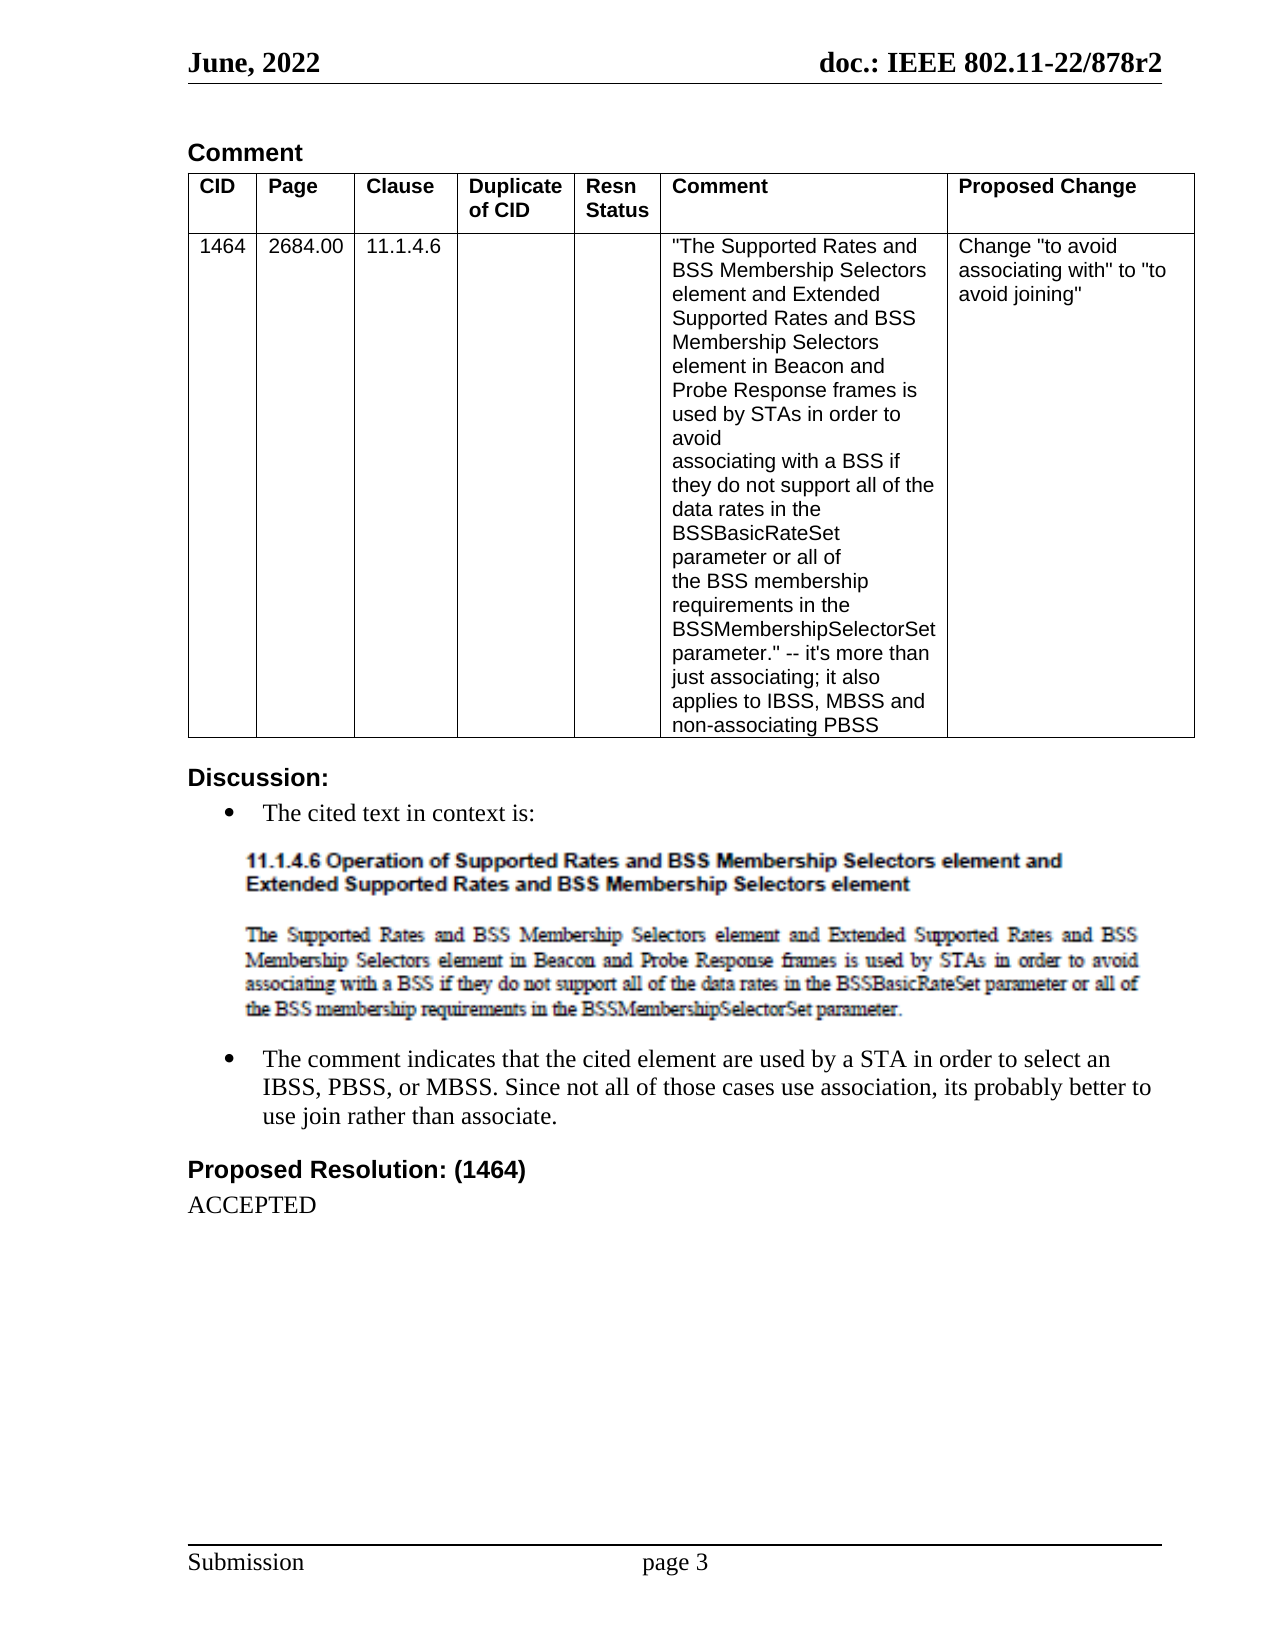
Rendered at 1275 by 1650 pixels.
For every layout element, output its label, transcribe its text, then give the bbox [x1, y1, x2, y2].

table_cell [458, 234, 574, 737]
subtitle Discussion: [187, 763, 1162, 792]
table_cell 11.1.4.6 [355, 234, 457, 737]
text ACCEPTED [187, 1190, 1162, 1219]
list The comment indicates that the cited element are used by a STA in order to select an IBSS, PBSS, or MBSS. Since not all of those cases use association, its probably better to use join rather than associate. [225, 1044, 1162, 1130]
table_cell 2684.00 [257, 234, 354, 737]
table_header CID [189, 174, 256, 233]
table_cell [575, 234, 660, 737]
table_header Clause [355, 174, 457, 233]
table_cell Change "to avoid associating with" to "to avoid joining" [948, 234, 1194, 737]
table_header Resn Status [575, 174, 660, 233]
table_cell "The Supported Rates and BSS Membership Selectors element and Extended Supported Rates and BSS Membership Selectors element in Beacon and Probe Response frames is used by STAs in order to avoid associating with a BSS if they do not support all of the data rates in the BSSBasicRateSet parameter or all of the BSS membership requirements in the BSSMembershipSelectorSet parameter." -- it's more than just associating; it also applies to IBSS, MBSS and non-associating PBSS [661, 234, 947, 737]
table_header Page [257, 174, 354, 233]
table_cell 1464 [189, 234, 256, 737]
subtitle Proposed Resolution: (1464) [187, 1155, 1162, 1184]
table_header Proposed Change [948, 174, 1194, 233]
table_header Duplicate of CID [458, 174, 574, 233]
picture [225, 826, 1166, 1044]
subtitle Comment [187, 137, 1162, 166]
list The cited text in context is: [225, 798, 1162, 826]
table_header Comment [661, 174, 947, 233]
